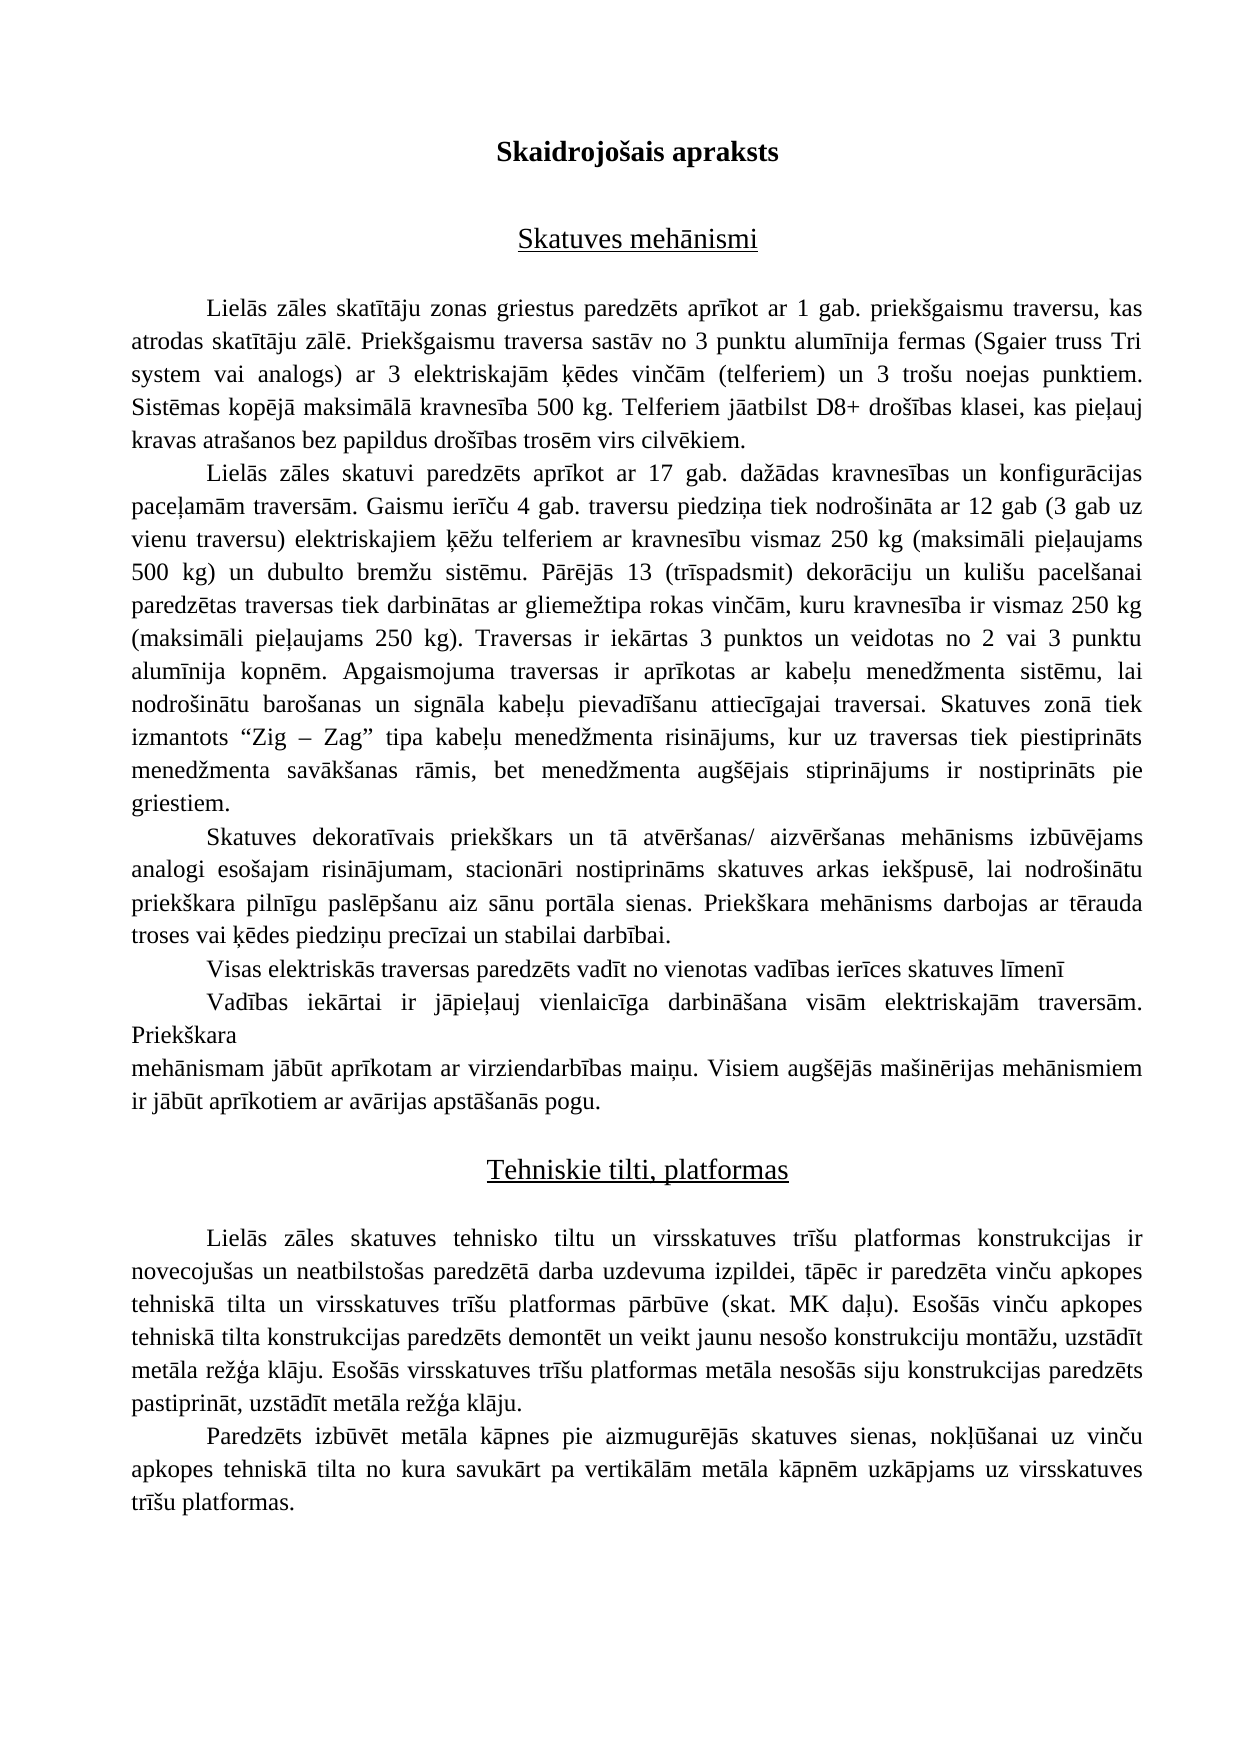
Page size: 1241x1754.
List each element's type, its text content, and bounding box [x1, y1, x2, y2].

text Lielās zāles skatītāju zonas griestus paredzēts aprīkot ar 1 gab. priekšgaismu traversu, kas atrodas skatītāju zālē. Priekšgaismu traversa sastāv no 3 punktu alumīnija fermas (Sgaier truss Tri system vai analogs) ar 3 elektriskajām ķēdes vinčām (telferiem) un 3 trošu noejas punktiem. Sistēmas kopējā maksimālā kravnesība 500 kg. Telferiem jāatbilst D8+ drošības klasei, kas pieļauj kravas atrašanos bez papildus drošības trosēm virs cilvēkiem. [131, 293, 1144, 454]
text Skatuves mehānismi [131, 222, 1144, 255]
text Paredzēts izbūvēt metāla kāpnes pie aizmugurējās skatuves sienas, nokļūšanai uz vinču apkopes tehniskā tilta no kura savukārt pa vertikālām metāla kāpnēm uzkāpjams uz virsskatuves trīšu platformas. [131, 1421, 1144, 1516]
text Lielās zāles skatuves tehnisko tiltu un virsskatuves trīšu platformas konstrukcijas ir novecojušas un neatbilstošas paredzētā darba uzdevuma izpildei, tāpēc ir paredzēta vinču apkopes tehniskā tilta un virsskatuves trīšu platformas pārbūve (skat. MK daļu). Esošās vinču apkopes tehniskā tilta konstrukcijas paredzēts demontēt un veikt jaunu nesošo konstrukciju montāžu, uzstādīt metāla režģa klāju. Esošās virsskatuves trīšu platformas metāla nesošās siju konstrukcijas paredzēts pastiprināt, uzstādīt metāla režģa klāju. [131, 1223, 1144, 1417]
text Vadības iekārtai ir jāpieļauj vienlaicīga darbināšana visām elektriskajām traversām. Priekškara [131, 987, 1144, 1048]
text Tehniskie tilti, platformas [131, 1152, 1144, 1185]
text Skatuves dekoratīvais priekškars un tā atvēršanas/ aizvēršanas mehānisms izbūvējams analogi esošajam risinājumam, stacionāri nostiprināms skatuves arkas iekšpusē, lai nodrošinātu priekškara pilnīgu paslēpšanu aiz sānu portāla sienas. Priekškara mehānisms darbojas ar tērauda troses vai ķēdes piedziņu precīzai un stabilai darbībai. [131, 822, 1144, 949]
text Skaidrojošais apraksts [131, 134, 1144, 168]
text mehānismam jābūt aprīkotam ar virziendarbības maiņu. Visiem augšējās mašinērijas mehānismiem ir jābūt aprīkotiem ar avārijas apstāšanās pogu. [131, 1053, 1144, 1114]
text Visas elektriskās traversas paredzēts vadīt no vienotas vadības ierīces skatuves līmenī [131, 954, 1144, 982]
text Lielās zāles skatuvi paredzēts aprīkot ar 17 gab. dažādas kravnesības un konfigurācijas paceļamām traversām. Gaismu ierīču 4 gab. traversu piedziņa tiek nodrošināta ar 12 gab (3 gab uz vienu traversu) elektriskajiem ķēžu telferiem ar kravnesību vismaz 250 kg (maksimāli pieļaujams 500 kg) un dubulto bremžu sistēmu. Pārējās 13 (trīspadsmit) dekorāciju un kulišu pacelšanai paredzētas traversas tiek darbinātas ar gliemežtipa rokas vinčām, kuru kravnesība ir vismaz 250 kg (maksimāli pieļaujams 250 kg). Traversas ir iekārtas 3 punktos un veidotas no 2 vai 3 punktu alumīnija kopnēm. Apgaismojuma traversas ir aprīkotas ar kabeļu menedžmenta sistēmu, lai nodrošinātu barošanas un signāla kabeļu pievadīšanu attiecīgajai traversai. Skatuves zonā tiek izmantots “Zig – Zag” tipa kabeļu menedžmenta risinājums, kur uz traversas tiek piestiprināts menedžmenta savākšanas rāmis, bet menedžmenta augšējais stiprinājums ir nostiprināts pie griestiem. [131, 458, 1144, 817]
